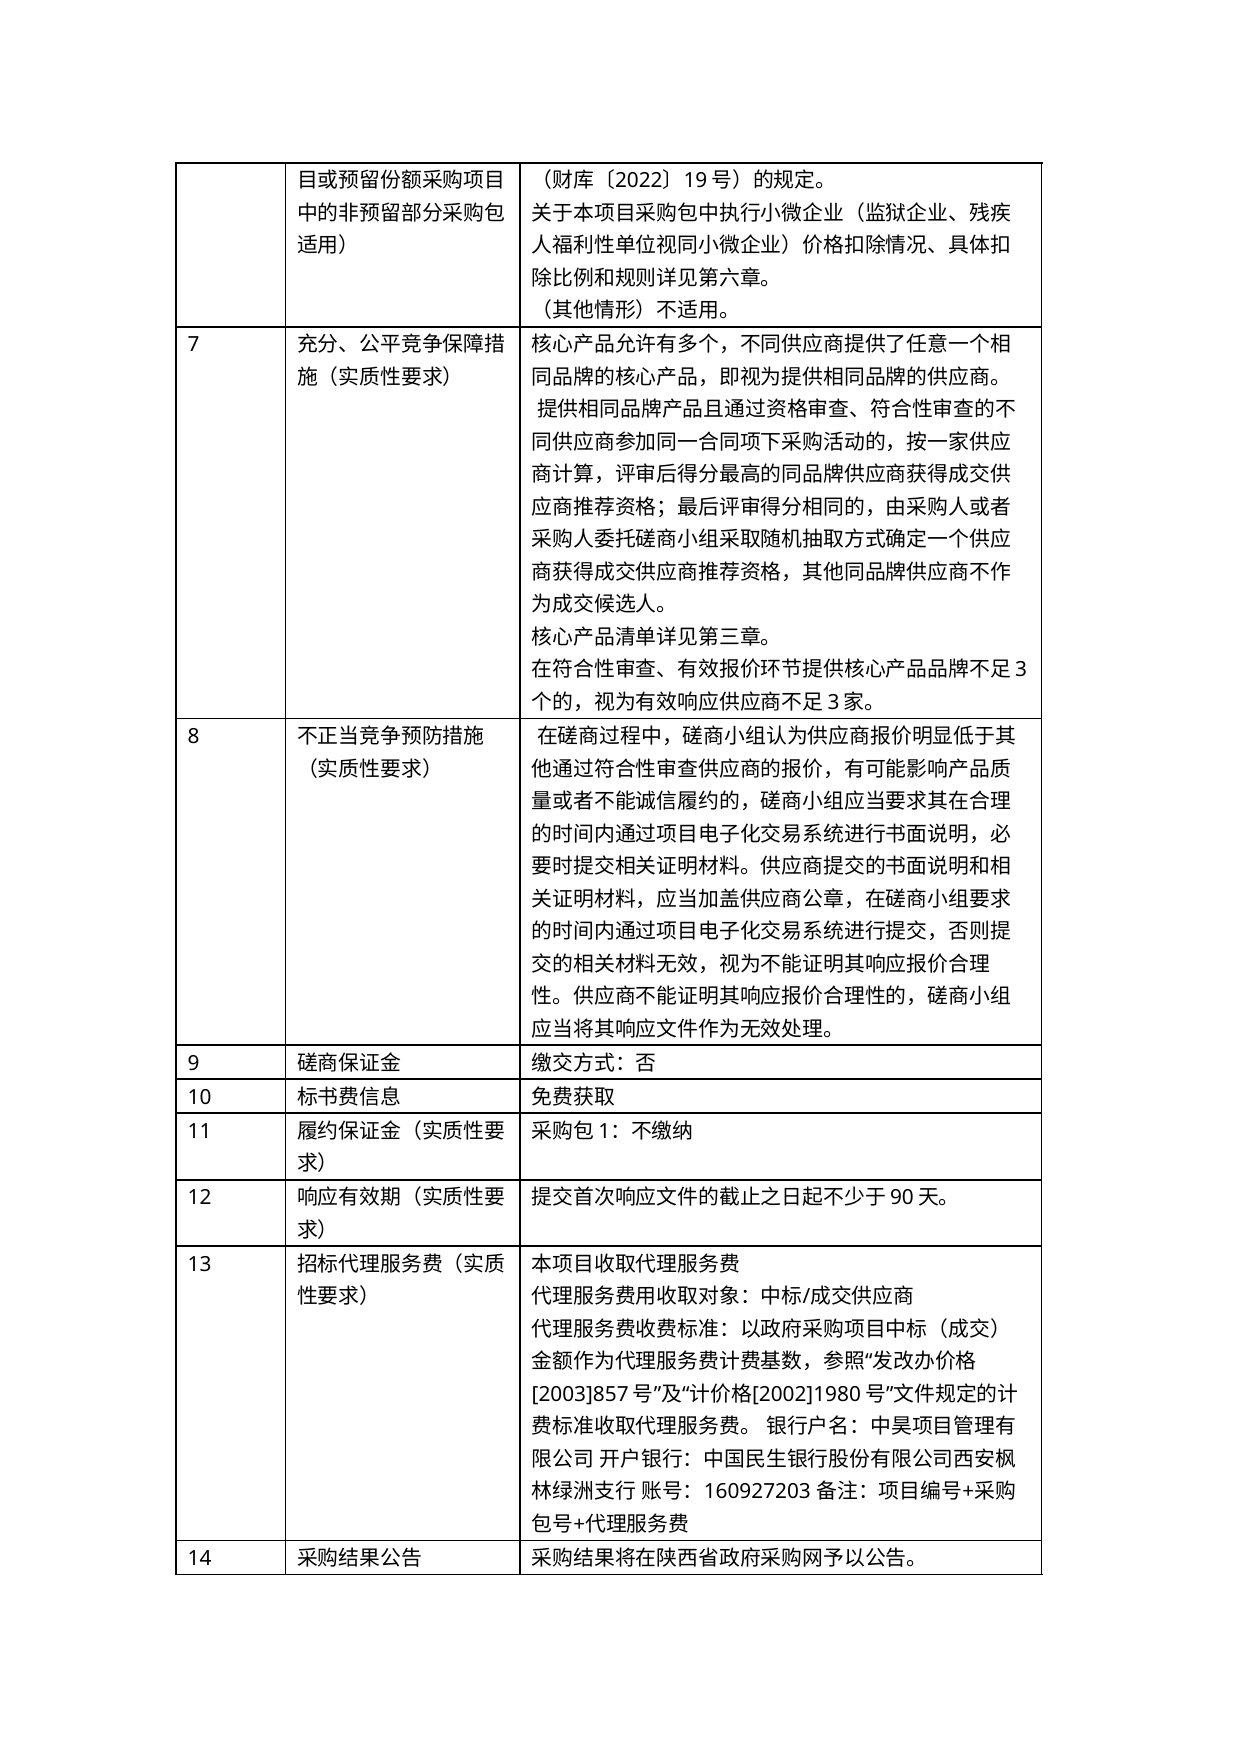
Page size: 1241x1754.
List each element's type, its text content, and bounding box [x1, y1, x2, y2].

table_cell 11 [177, 1114, 285, 1179]
table_cell 12 [177, 1181, 285, 1245]
table_cell 7 [177, 328, 285, 718]
table_cell 不正当竞争预防措施（实质性要求） [286, 719, 519, 1044]
table_cell 9 [177, 1046, 285, 1078]
table_cell 响应有效期（实质性要求） [286, 1181, 519, 1245]
table_cell 采购包1：不缴纳 [521, 1114, 1041, 1179]
table_cell 充分、公平竞争保障措施（实质性要求） [286, 328, 519, 718]
table_cell 标书费信息 [286, 1080, 519, 1112]
table_cell 采购结果公告 [286, 1541, 519, 1573]
table_cell 缴交方式：否 [521, 1046, 1041, 1078]
table_cell 本项目收取代理服务费 代理服务费用收取对象：中标/成交供应商 代理服务费收费标准：以政府采购项目中标（成交）金额作为代理服务费计费基数，参照“发改办价格[2003]857号”及“计价格[2002]1980号”文件规定的计费标准收取代理服务费。 银行户名：中昊项目管理有限公司 开户银行：中国民生银行股份有限公司西安枫林绿洲支行 账号：160927203 备注：项目编号+采购包号+代理服务费 [521, 1247, 1041, 1539]
table_cell 14 [177, 1541, 285, 1573]
table_cell 采购结果将在陕西省政府采购网予以公告。 [521, 1541, 1041, 1573]
table_cell 10 [177, 1080, 285, 1112]
table_cell 招标代理服务费（实质性要求） [286, 1247, 519, 1539]
table_cell 8 [177, 719, 285, 1044]
table_cell 13 [177, 1247, 285, 1539]
table_cell 提交首次响应文件的截止之日起不少于90天。 [521, 1181, 1041, 1245]
table_cell 在磋商过程中，磋商小组认为供应商报价明显低于其他通过符合性审查供应商的报价，有可能影响产品质量或者不能诚信履约的，磋商小组应当要求其在合理的时间内通过项目电子化交易系统进行书面说明，必要时提交相关证明材料。供应商提交的书面说明和相关证明材料，应当加盖供应商公章，在磋商小组要求的时间内通过项目电子化交易系统进行提交，否则提交的相关材料无效，视为不能证明其响应报价合理性。供应商不能证明其响应报价合理性的，磋商小组应当将其响应文件作为无效处理。 [521, 719, 1041, 1044]
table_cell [286, 164, 519, 326]
table_cell 核心产品允许有多个，不同供应商提供了任意一个相同品牌的核心产品，即视为提供相同品牌的供应商。 提供相同品牌产品且通过资格审查、符合性审查的不同供应商参加同一合同项下采购活动的，按一家供应商计算，评审后得分最高的同品牌供应商获得成交供应商推荐资格；最后评审得分相同的，由采购人或者采购人委托磋商小组采取随机抽取方式确定一个供应商获得成交供应商推荐资格，其他同品牌供应商不作为成交候选人。 核心产品清单详见第三章。 在符合性审查、有效报价环节提供核心产品品牌不足3个的，视为有效响应供应商不足3家。 [521, 328, 1041, 718]
table_cell 免费获取 [521, 1080, 1041, 1112]
table_cell 磋商保证金 [286, 1046, 519, 1078]
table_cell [521, 164, 1041, 326]
table_cell 6 [177, 164, 285, 326]
table_cell 履约保证金（实质性要求） [286, 1114, 519, 1179]
